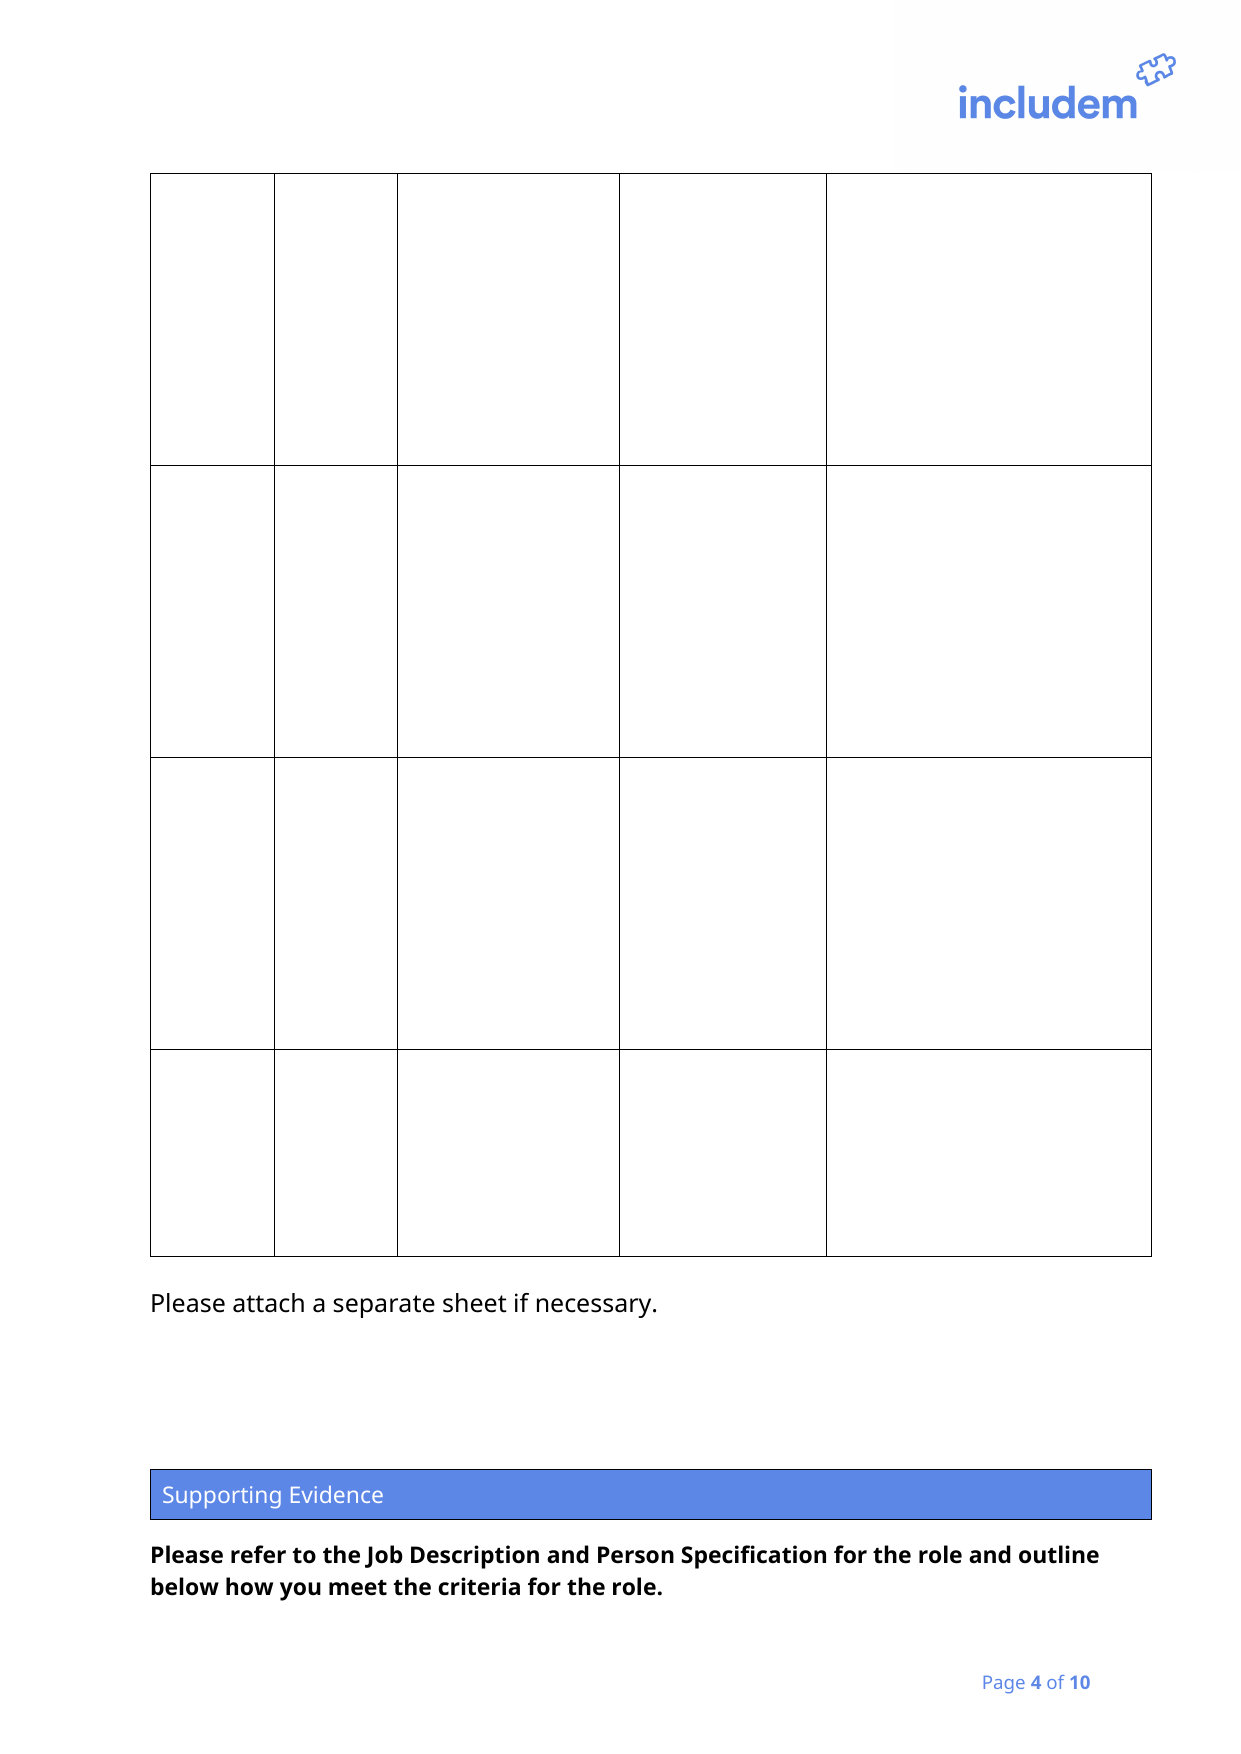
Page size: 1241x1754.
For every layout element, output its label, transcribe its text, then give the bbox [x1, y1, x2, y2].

table_cell [275, 758, 397, 1049]
table_cell [398, 174, 619, 465]
table_cell [151, 174, 274, 465]
text Please refer to the Job Description and Person Specification for the role and outline below how you meet the criteria for the role. [150, 1539, 1110, 1602]
table_cell [398, 466, 619, 757]
table_cell [275, 1050, 397, 1256]
table_cell [151, 758, 274, 1049]
table_cell [620, 1050, 826, 1256]
table_cell [398, 758, 619, 1049]
table_cell [827, 466, 1151, 757]
table_cell [620, 466, 826, 757]
table_cell [151, 466, 274, 757]
table_header Supporting Evidence [151, 1470, 1151, 1519]
table_cell [275, 466, 397, 757]
text Please attach a separate sheet if necessary. [150, 1286, 1016, 1320]
table_cell [827, 174, 1151, 465]
table_cell [620, 758, 826, 1049]
table_cell [275, 174, 397, 465]
table_cell [151, 1050, 274, 1256]
table_cell [827, 1050, 1151, 1256]
table_cell [620, 174, 826, 465]
table_cell [398, 1050, 619, 1256]
table_cell [827, 758, 1151, 1049]
picture [894, 0, 1241, 173]
